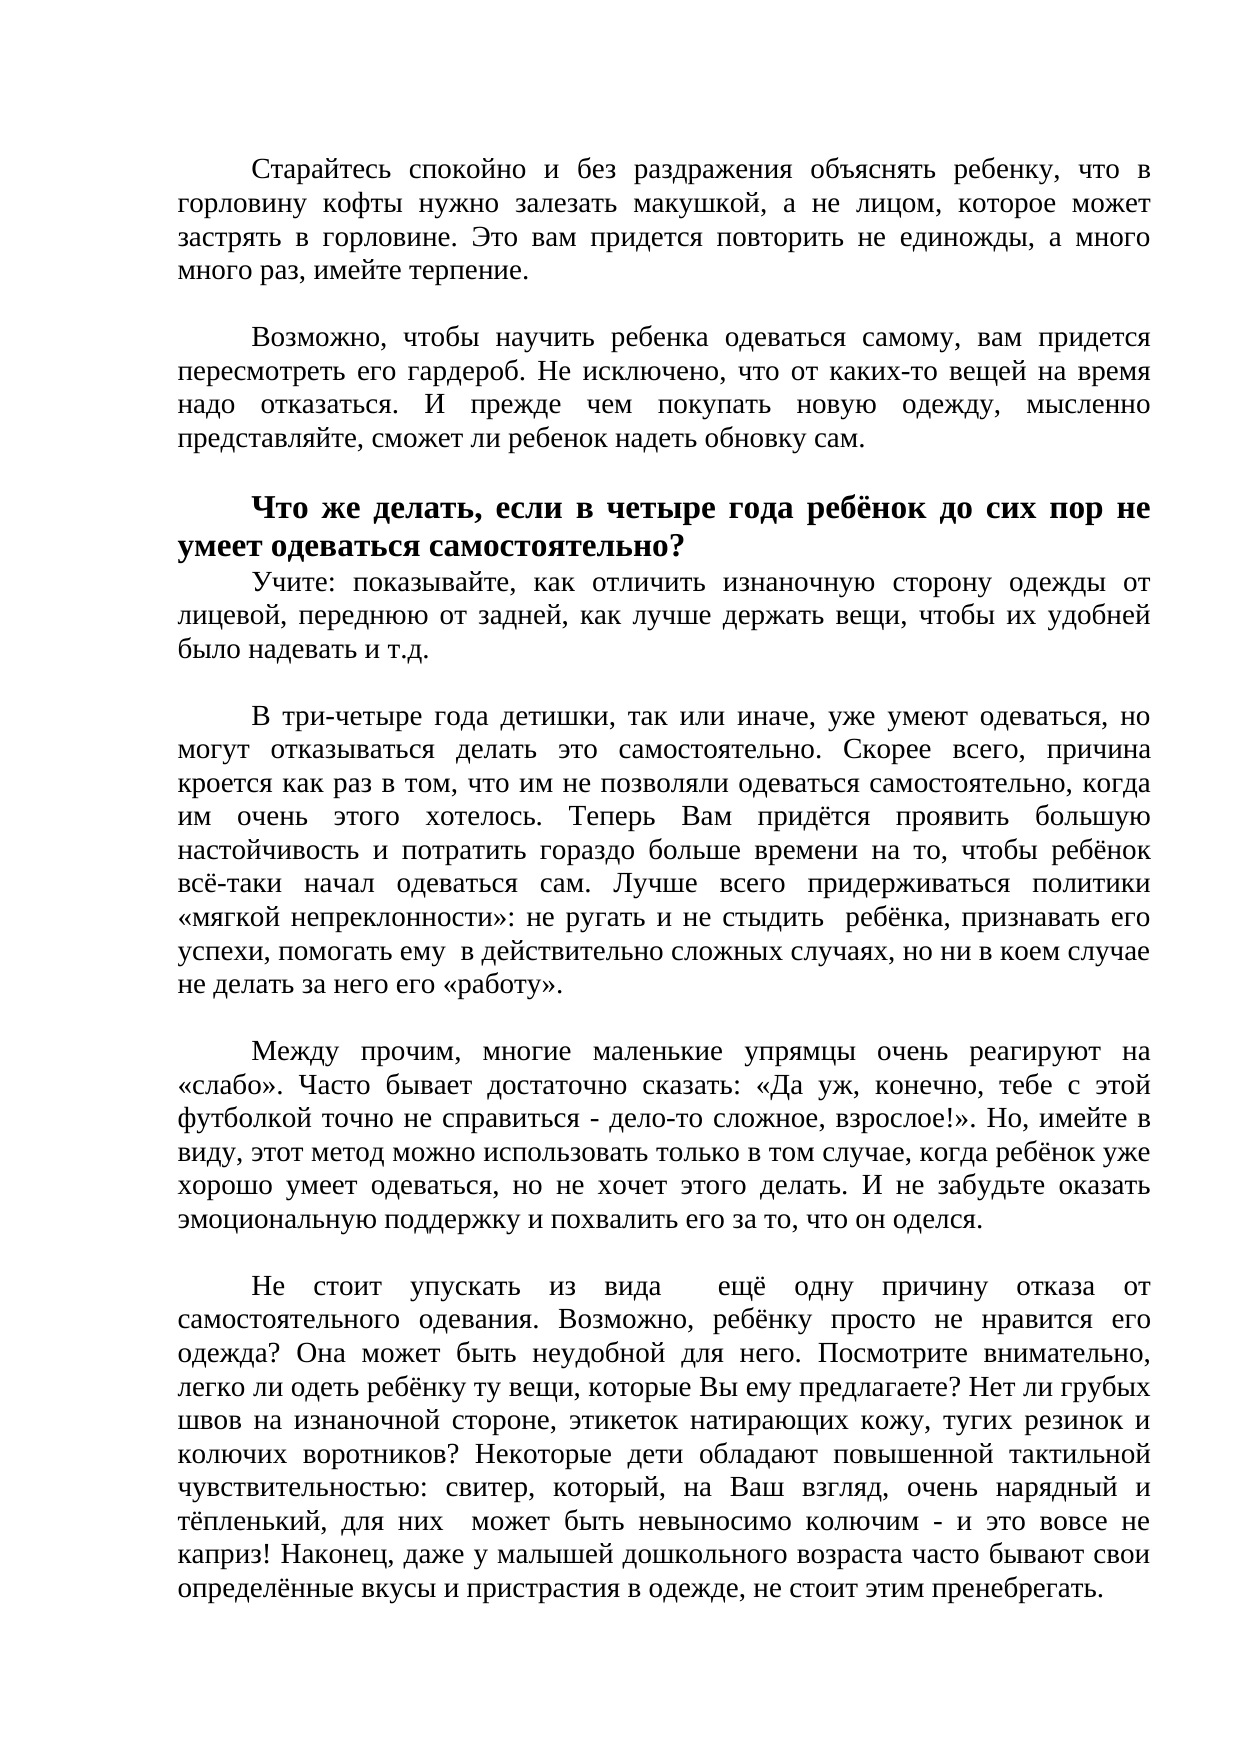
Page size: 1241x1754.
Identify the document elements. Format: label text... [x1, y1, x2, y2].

text Старайтесь спокойно и без раздражения объяснять ребенку, что в горловину кофты нужно залезать макушкой, а не лицом, которое может застрять в горловине. Это вам придется повторить не единожды, а много много раз, имейте терпение. [177, 152, 1152, 286]
text Возможно, чтобы научить ребенка одеваться самому, вам придется пересмотреть его гардероб. Не исключено, что от каких-то вещей на время надо отказаться. И прежде чем покупать новую одежду, мысленно представляйте, сможет ли ребенок надеть обновку сам. [177, 319, 1152, 453]
text Между прочим, многие маленькие упрямцы очень реагируют на «слабо». Часто бывает достаточно сказать: «Да уж, конечно, тебе с этой футболкой точно не справиться - дело-то сложное, взрослое!». Но, имейте в виду, этот метод можно использовать только в том случае, когда ребёнок уже хорошо умеет одеваться, но не хочет этого делать. И не забудьте оказать эмоциональную поддержку и похвалить его за то, что он оделся. [177, 1033, 1152, 1234]
text Не стоит упускать из вида ещё одну причину отказа от самостоятельного одевания. Возможно, ребёнку просто не нравится его одежда? Она может быть неудобной для него. Посмотрите внимательно, легко ли одеть ребёнку ту вещи, которые Вы ему предлагаете? Нет ли грубых швов на изнаночной стороне, этикеток натирающих кожу, тугих резинок и колючих воротников? Некоторые дети обладают повышенной тактильной чувствительностью: свитер, который, на Ваш взгляд, очень нарядный и тёпленький, для них может быть невыносимо колючим - и это вовсе не каприз! Наконец, даже у малышей дошкольного возраста часто бывают свои определённые вкусы и пристрастия в одежде, не стоит этим пренебрегать. [177, 1268, 1152, 1603]
text Что же делать, если в четыре года ребёнок до сих пор не умеет одеваться самостоятельно? [177, 487, 1152, 564]
text В три-четыре года детишки, так или иначе, уже умеют одеваться, но могут отказываться делать это самостоятельно. Скорее всего, причина кроется как раз в том, что им не позволяли одеваться самостоятельно, когда им очень этого хотелось. Теперь Вам придётся проявить большую настойчивость и потратить гораздо больше времени на то, чтобы ребёнок всё-таки начал одеваться сам. Лучше всего придерживаться политики «мягкой непреклонности»: не ругать и не стыдить ребёнка, признавать его успехи, помогать ему в действительно сложных случаях, но ни в коем случае не делать за него его «работу». [177, 698, 1152, 1000]
text Учите: показывайте, как отличить изнаночную сторону одежды от лицевой, переднюю от задней, как лучше держать вещи, чтобы их удобней было надевать и т.д. [177, 564, 1152, 664]
